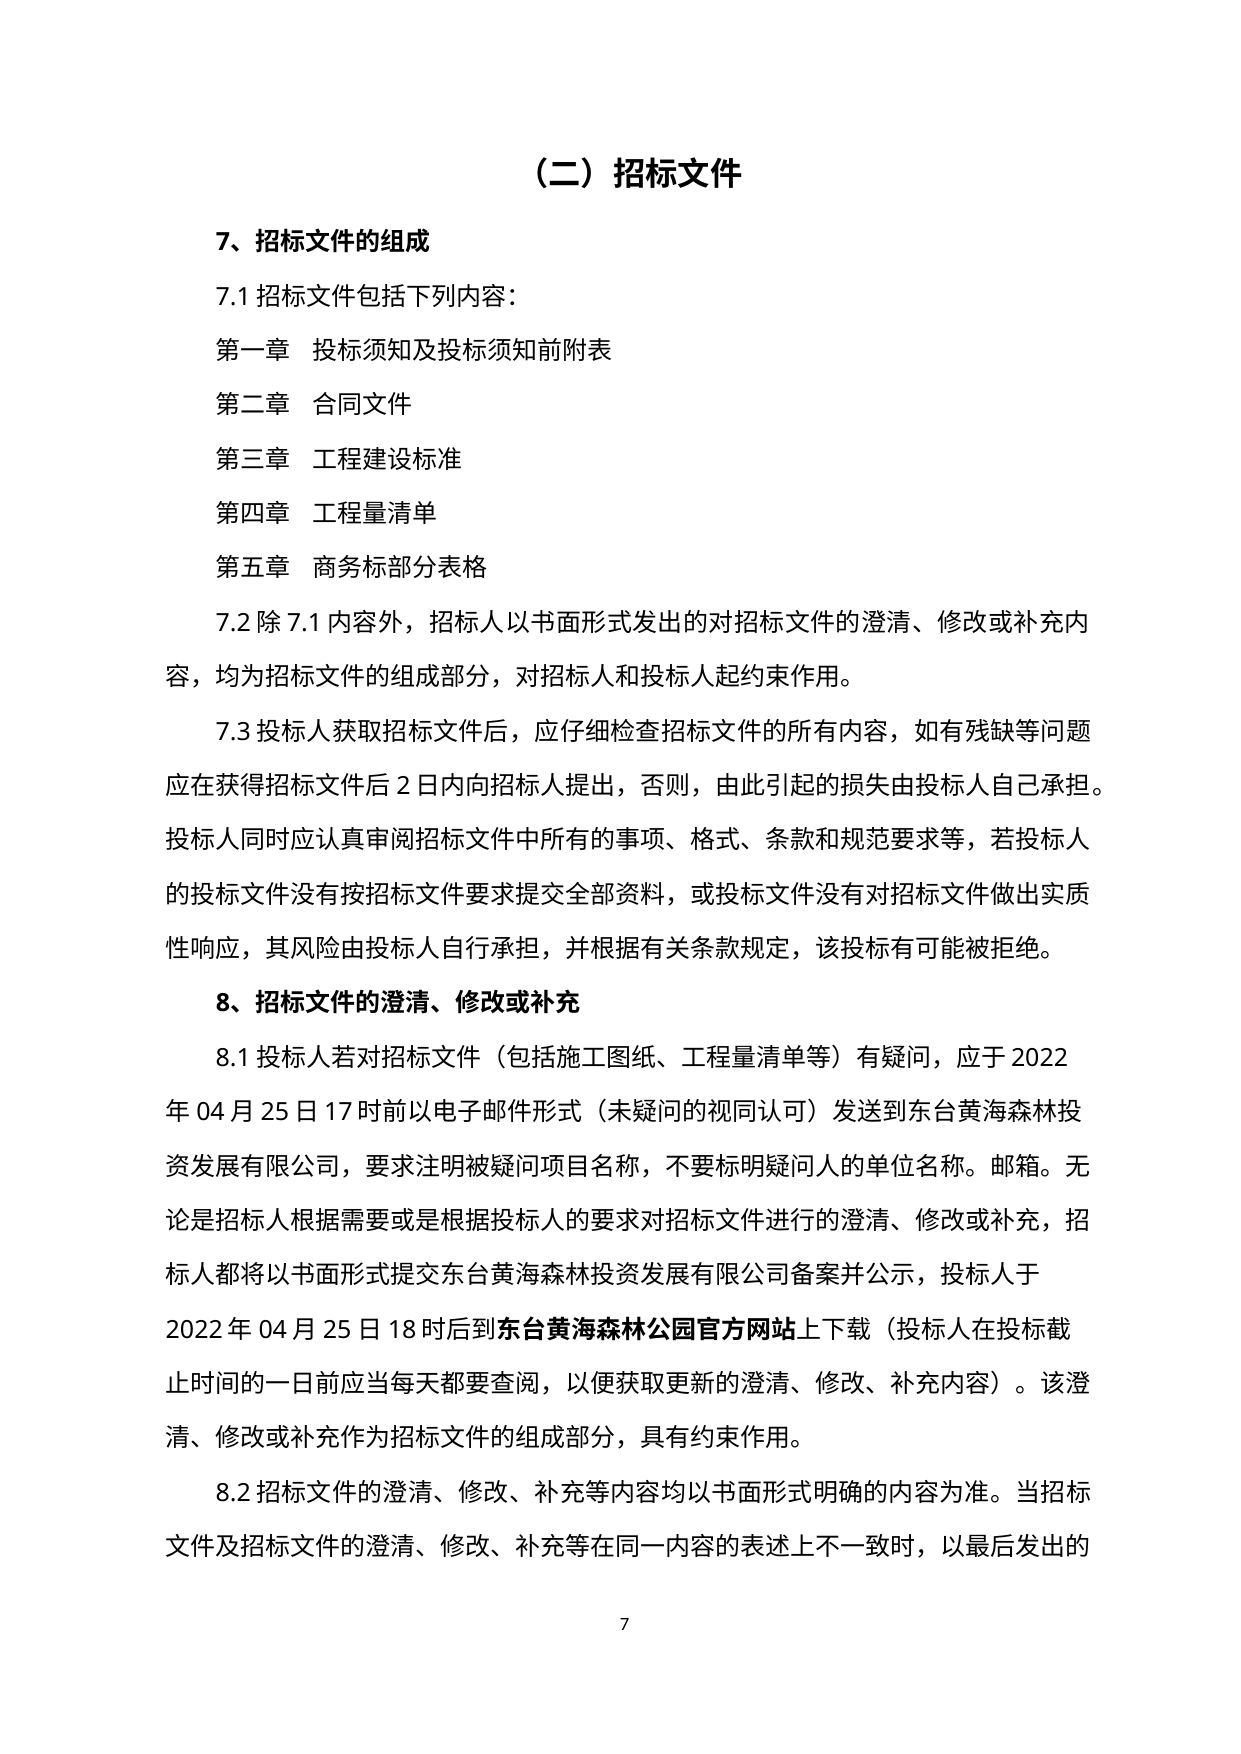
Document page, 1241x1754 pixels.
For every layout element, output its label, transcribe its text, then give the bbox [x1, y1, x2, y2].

text 第五章 商务标部分表格 [165, 548, 1092, 584]
text 8、招标文件的澄清、修改或补充 [165, 983, 1092, 1019]
subtitle （二）招标文件 [165, 148, 1092, 194]
text 第三章 工程建设标准 [165, 439, 1092, 475]
text 7.3投标人获取招标文件后，应仔细检查招标文件的所有内容，如有残缺等问题应在获得招标文件后2日内向招标人提出，否则，由此引起的损失由投标人自己承担。投标人同时应认真审阅招标文件中所有的事项、格式、条款和规范要求等，若投标人的投标文件没有按招标文件要求提交全部资料，或投标文件没有对招标文件做出实质性响应，其风险由投标人自行承担，并根据有关条款规定，该投标有可能被拒绝。 [165, 711, 1092, 965]
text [165, 1472, 1092, 1563]
text 第四章 工程量清单 [165, 493, 1092, 530]
text 7.1招标文件包括下列内容： [165, 276, 1092, 312]
text 7.2除7.1内容外，招标人以书面形式发出的对招标文件的澄清、修改或补充内容，均为招标文件的组成部分，对招标人和投标人起约束作用。 [165, 602, 1092, 693]
text 第二章 合同文件 [165, 385, 1092, 421]
text 8.1投标人若对招标文件（包括施工图纸、工程量清单等）有疑问，应于2022年 04月 25日17时前以电子邮件形式（未疑问的视同认可）发送到东台黄海森林投资发展有限公司，要求注明被疑问项目名称，不要标明疑问人的单位名称。邮箱。无论是招标人根据需要或是根据投标人的要求对招标文件进行的澄清、修改或补充，招标人都将以书面形式提交东台黄海森林投资发展有限公司备案并公示，投标人于2022年 04月 25 日18时后到东台黄海森林公园官方网站上下载（投标人在投标截止时间的一日前应当每天都要查阅，以便获取更新的澄清、修改、补充内容）。该澄清、修改或补充作为招标文件的组成部分，具有约束作用。 [165, 1037, 1092, 1454]
text 7、招标文件的组成 [165, 222, 1092, 258]
text 第一章 投标须知及投标须知前附表 [165, 330, 1092, 367]
